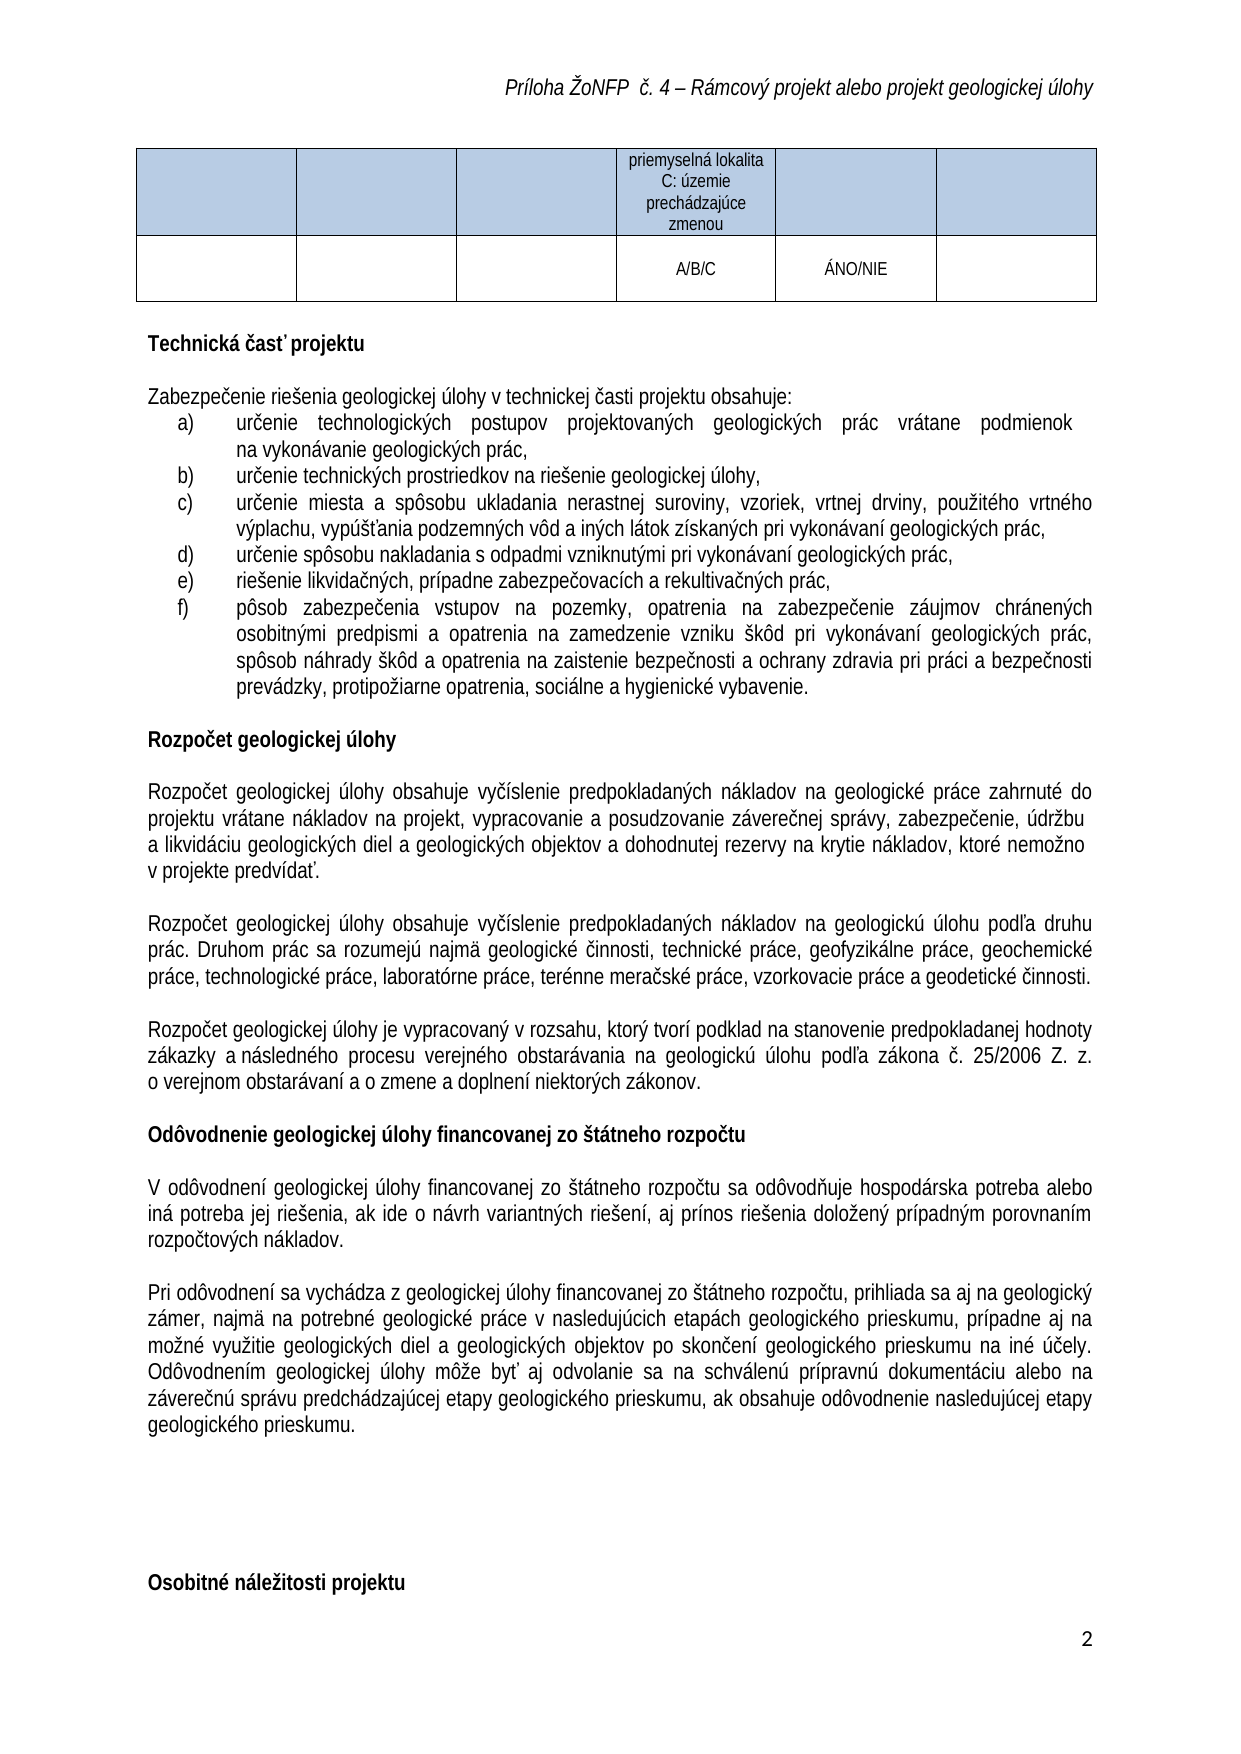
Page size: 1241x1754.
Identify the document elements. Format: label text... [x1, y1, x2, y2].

text Rozpočet geologickej úlohy [148, 726, 1093, 752]
table_cell [137, 236, 296, 301]
text e) riešenie likvidačných, prípadne zabezpečovacích a rekultivačných prác, [177, 567, 1093, 594]
text Rozpočet geologickej úlohy obsahuje vyčíslenie predpokladaných nákladov na geologickú úlohu podľa druhu prác. Druhom prác sa rozumejú najmä geologické činnosti, technické práce, geofyzikálne práce, geochemické práce, technologické práce, laboratórne práce, terénne meračské práce, vzorkovacie práce a geodetické činnosti. [148, 910, 1093, 989]
text b) určenie technických prostriedkov na riešenie geologickej úlohy, [177, 462, 1093, 488]
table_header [457, 149, 616, 235]
table_cell [297, 236, 456, 301]
text d) určenie spôsobu nakladania s odpadmi vzniknutými pri vykonávaní geologických prác, [177, 541, 1093, 567]
text Zabezpečenie riešenia geologickej úlohy v technickej časti projektu obsahuje: [148, 383, 1093, 409]
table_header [297, 149, 456, 235]
text Rozpočet geologickej úlohy obsahuje vyčíslenie predpokladaných nákladov na geologické práce zahrnuté do projektu vrátane nákladov na projekt, vypracovanie a posudzovanie záverečnej správy, zabezpečenie, údržbu a likvidáciu geologických diel a geologických objektov a dohodnutej rezervy na krytie nákladov, ktoré nemožno v projekte predvídať. [148, 778, 1093, 884]
text Odôvodnenie geologickej úlohy financovanej zo štátneho rozpočtu [148, 1121, 1093, 1147]
text Technická časť projektu [148, 330, 1093, 357]
text Pri odôvodnení sa vychádza z geologickej úlohy financovanej zo štátneho rozpočtu, prihliada sa aj na geologický zámer, najmä na potrebné geologické práce v nasledujúcich etapách geologického prieskumu, prípadne aj na možné využitie geologických diel a geologických objektov po skončení geologického prieskumu na iné účely. Odôvodnením geologickej úlohy môže byť aj odvolanie sa na schválenú prípravnú dokumentáciu alebo na záverečnú správu predchádzajúcej etapy geologického prieskumu, ak obsahuje odôvodnenie nasledujúcej etapy geologického prieskumu. [148, 1279, 1093, 1437]
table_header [776, 149, 936, 235]
text V odôvodnení geologickej úlohy financovanej zo štátneho rozpočtu sa odôvodňuje hospodárska potreba alebo iná potreba jej riešenia, ak ide o návrh variantných riešení, aj prínos riešenia doložený prípadným porovnaním rozpočtových nákladov. [148, 1174, 1093, 1253]
text a) určenie technologických postupov projektovaných geologických prác vrátane podmienok na vykonávanie geologických prác, [177, 409, 1093, 462]
text Osobitné náležitosti projektu [148, 1569, 1093, 1595]
table_cell [457, 236, 616, 301]
text Rozpočet geologickej úlohy je vypracovaný v rozsahu, ktorý tvorí podklad na stanovenie predpokladanej hodnoty zákazky a následného procesu verejného obstarávania na geologickú úlohu podľa zákona č. 25/2006 Z. z. o verejnom obstarávaní a o zmene a doplnení niektorých zákonov. [148, 1016, 1093, 1094]
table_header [937, 149, 1096, 235]
text f) pôsob zabezpečenia vstupov na pozemky, opatrenia na zabezpečenie záujmov chránených osobitnými predpismi a opatrenia na zamedzenie vzniku škôd pri vykonávaní geologických prác, spôsob náhrady škôd a opatrenia na zaistenie bezpečnosti a ochrany zdravia pri práci a bezpečnosti prevádzky, protipožiarne opatrenia, sociálne a hygienické vybavenie. [177, 594, 1093, 699]
table_cell [937, 236, 1096, 301]
table_cell A/B/C [617, 236, 775, 301]
table_cell ÁNO/NIE [776, 236, 936, 301]
text c) určenie miesta a spôsobu ukladania nerastnej suroviny, vzoriek, vrtnej drviny, použitého vrtného výplachu, vypúšťania podzemných vôd a iných látok získaných pri vykonávaní geologických prác, [177, 488, 1093, 541]
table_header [617, 149, 775, 235]
table_header Názov EZ [137, 149, 296, 235]
